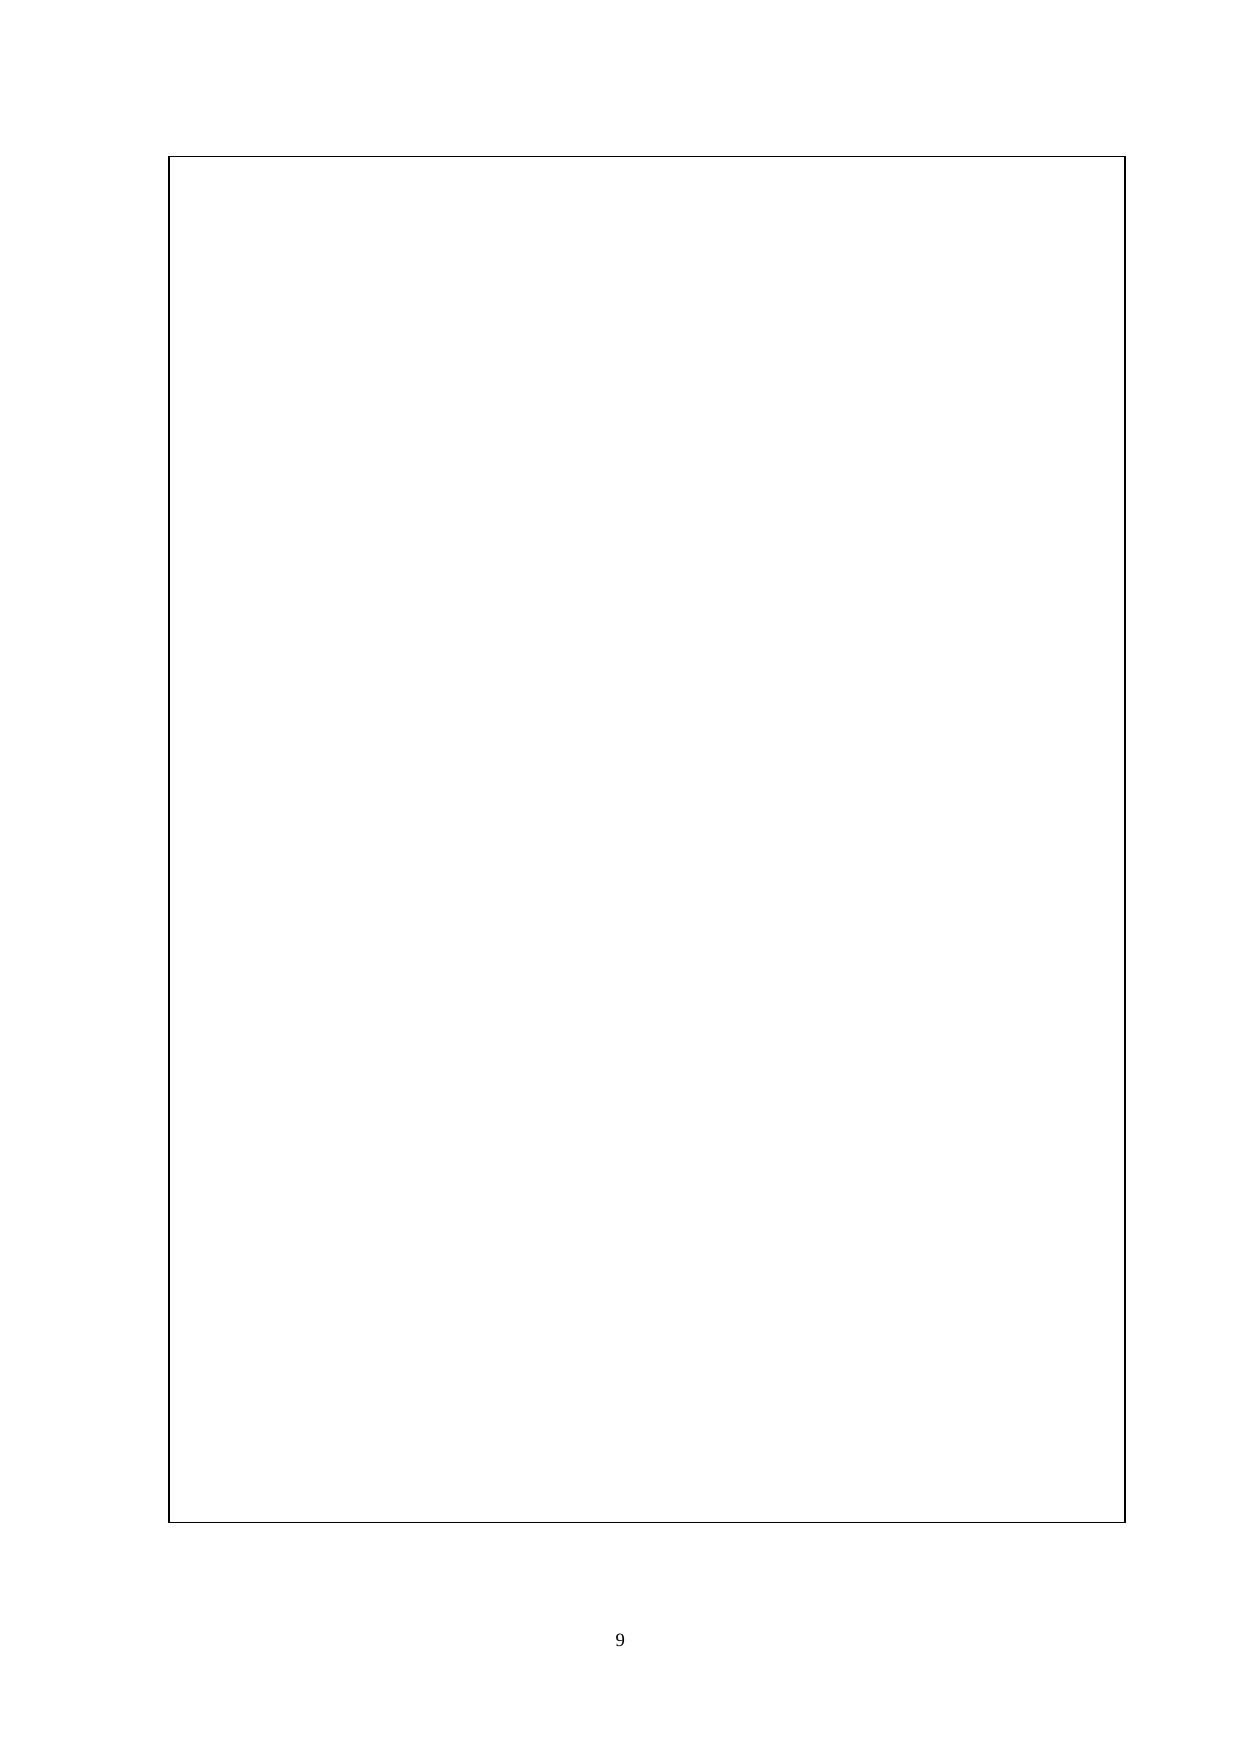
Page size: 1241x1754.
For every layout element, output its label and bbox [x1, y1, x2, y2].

table_header [170, 157, 1124, 1522]
